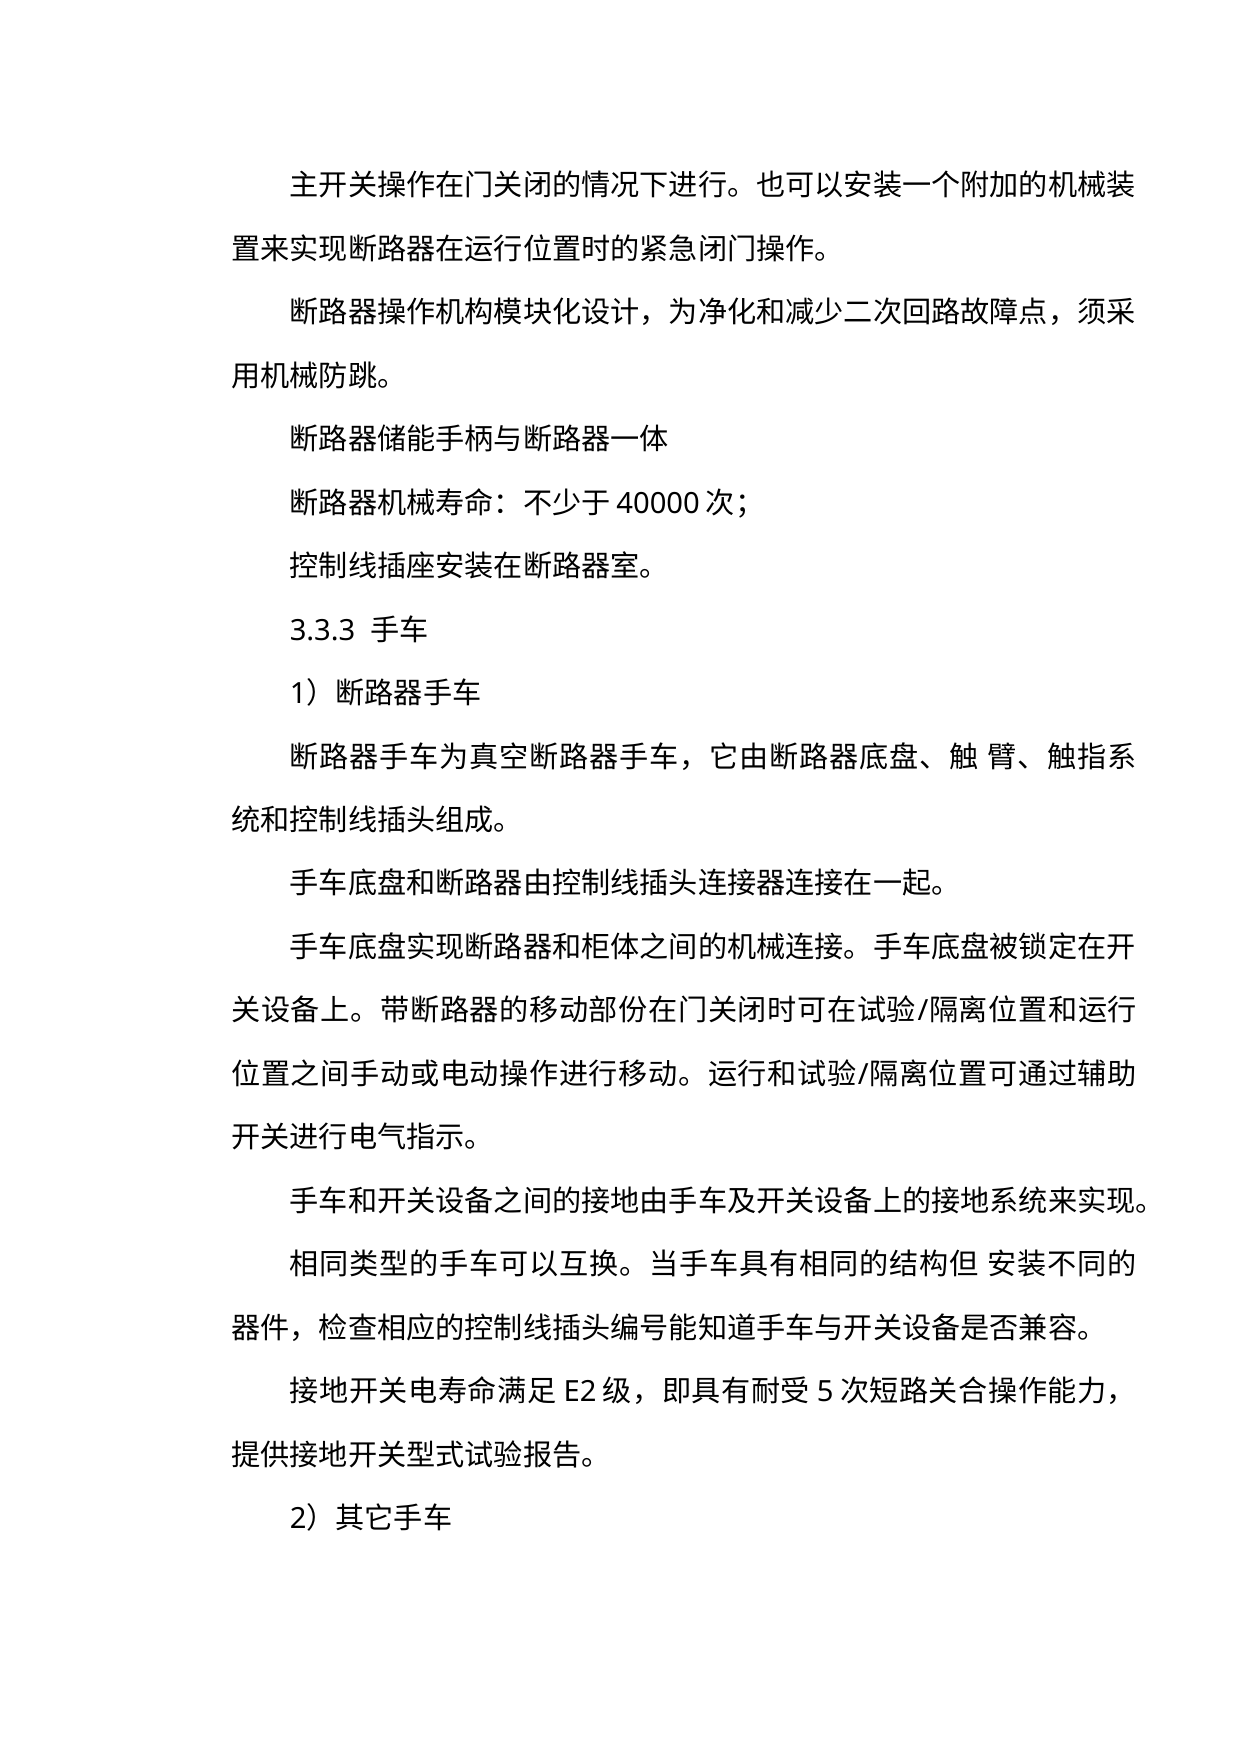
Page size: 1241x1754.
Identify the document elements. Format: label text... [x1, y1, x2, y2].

text 相同类型的手车可以互换。当手车具有相同的结构但 安装不同的器件，检查相应的控制线插头编号能知道手车与开关设备是否兼容。 [231, 1241, 1137, 1347]
text 手车和开关设备之间的接地由手车及开关设备上的接地系统来实现。 [231, 1177, 1137, 1220]
text 断路器操作机构模块化设计，为净化和减少二次回路故障点，须采用机械防跳。 [231, 289, 1137, 394]
text 手车底盘和断路器由控制线插头连接器连接在一起。 [231, 860, 1137, 902]
text 断路器机械寿命：不少于40000次； [231, 479, 1137, 522]
text 3.3.3 手车 [231, 606, 1137, 648]
text 断路器储能手柄与断路器一体 [231, 416, 1137, 458]
text 1）断路器手车 [231, 670, 1137, 712]
text 2）其它手车 [231, 1495, 1137, 1537]
text 接地开关电寿命满足E2级，即具有耐受5次短路关合操作能力，提供接地开关型式试验报告。 [231, 1368, 1137, 1474]
text 控制线插座安装在断路器室。 [231, 543, 1137, 585]
text 主开关操作在门关闭的情况下进行。也可以安装一个附加的机械装置来实现断路器在运行位置时的紧急闭门操作。 [231, 162, 1137, 268]
text 手车底盘实现断路器和柜体之间的机械连接。手车底盘被锁定在开关设备上。带断路器的移动部份在门关闭时可在试验/隔离位置和运行位置之间手动或电动操作进行移动。运行和试验/隔离位置可通过辅助开关进行电气指示。 [231, 923, 1137, 1156]
text 断路器手车为真空断路器手车，它由断路器底盘、触 臂、触指系统和控制线插头组成。 [231, 733, 1137, 839]
